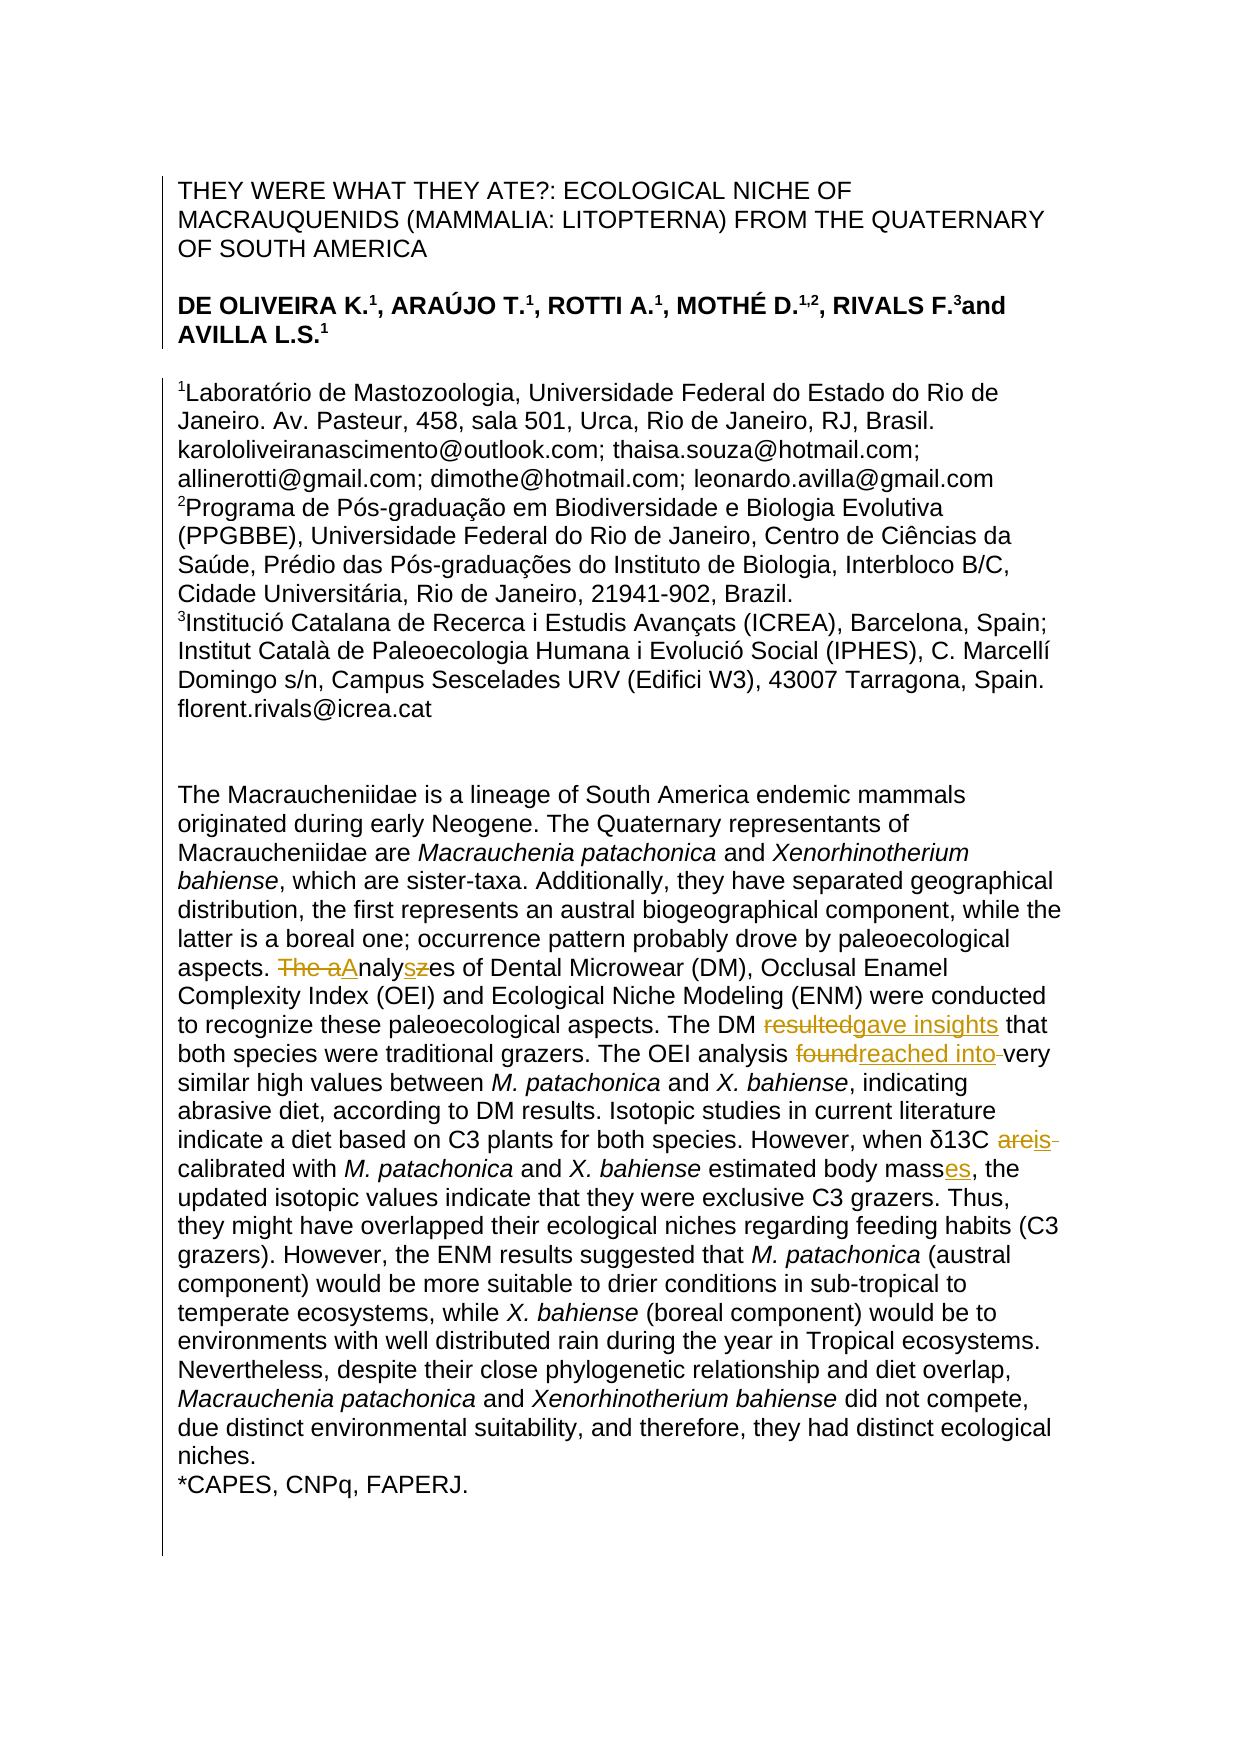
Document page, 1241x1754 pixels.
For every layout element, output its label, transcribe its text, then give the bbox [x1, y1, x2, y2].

text *CAPES, CNPq, FAPERJ. [177, 1470, 1063, 1499]
text The Macraucheniidae is a lineage of South America endemic mammals originated during early Neogene. The Quaternary representants of Macraucheniidae are Macrauchenia patachonica and Xenorhinotherium bahiense, which are sister-taxa. Additionally, they have separated geographical distribution, the first represents an austral biogeographical component, while the latter is a boreal one; occurrence pattern probably drove by paleoecological aspects. nalyes of Dental Microwear (DM), Occlusal Enamel Complexity Index (OEI) and Ecological Niche Modeling (ENM) were conducted to recognize these paleoecological aspects. The DM that both species were traditional grazers. The OEI analysis very similar high values between M. patachonica and X. bahiense, indicating abrasive diet, according to DM results. Isotopic studies in current literature indicate a diet based on C3 plants for both species. However, when δ13C calibrated with M. patachonica and X. bahiense estimated body mass, the updated isotopic values indicate that they were exclusive C3 grazers. Thus, they might have overlapped their ecological niches regarding feeding habits (C3 grazers). However, the ENM results suggested that M. patachonica (austral component) would be more suitable to drier conditions in sub-tropical to temperate ecosystems, while X. bahiense (boreal component) would be to environments with well distributed rain during the year in Tropical ecosystems. Nevertheless, despite their close phylogenetic relationship and diet overlap, Macrauchenia patachonica and Xenorhinotherium bahiense did not compete, due distinct environmental suitability, and therefore, they had distinct ecological niches. [177, 780, 1063, 1470]
text 3Institució Catalana de Recerca i Estudis Avançats (ICREA), Barcelona, Spain; Institut Català de Paleoecologia Humana i Evolució Social (IPHES), C. Marcellí Domingo s/n, Campus Sescelades URV (Edifici W3), 43007 Tarragona, Spain. florent.rivals@icrea.cat [177, 608, 1063, 723]
text DE OLIVEIRA K.1, ARAÚJO T.1, ROTTI A.1, MOTHÉ D.1,2, RIVALS F.3and AVILLA L.S.1 [177, 291, 1063, 349]
text 1Laboratório de Mastozoologia, Universidade Federal do Estado do Rio de Janeiro. Av. Pasteur, 458, sala 501, Urca, Rio de Janeiro, RJ, Brasil. karololiveiranascimento@outlook.com; thaisa.souza@hotmail.com; allinerotti@gmail.com; dimothe@hotmail.com; leonardo.avilla@gmail.com [177, 378, 1063, 493]
text 2Programa de Pós-graduação em Biodiversidade e Biologia Evolutiva (PPGBBE), Universidade Federal do Rio de Janeiro, Centro de Ciências da Saúde, Prédio das Pós-graduações do Instituto de Biologia, Interbloco B/C, Cidade Universitária, Rio de Janeiro, 21941-902, Brazil. [794, 493, 1063, 608]
text THEY WERE WHAT THEY ATE?: ECOLOGICAL NICHE OF MACRAUQUENIDS (MAMMALIA: LITOPTERNA) FROM THE QUATERNARY OF SOUTH AMERICA [177, 176, 1063, 263]
